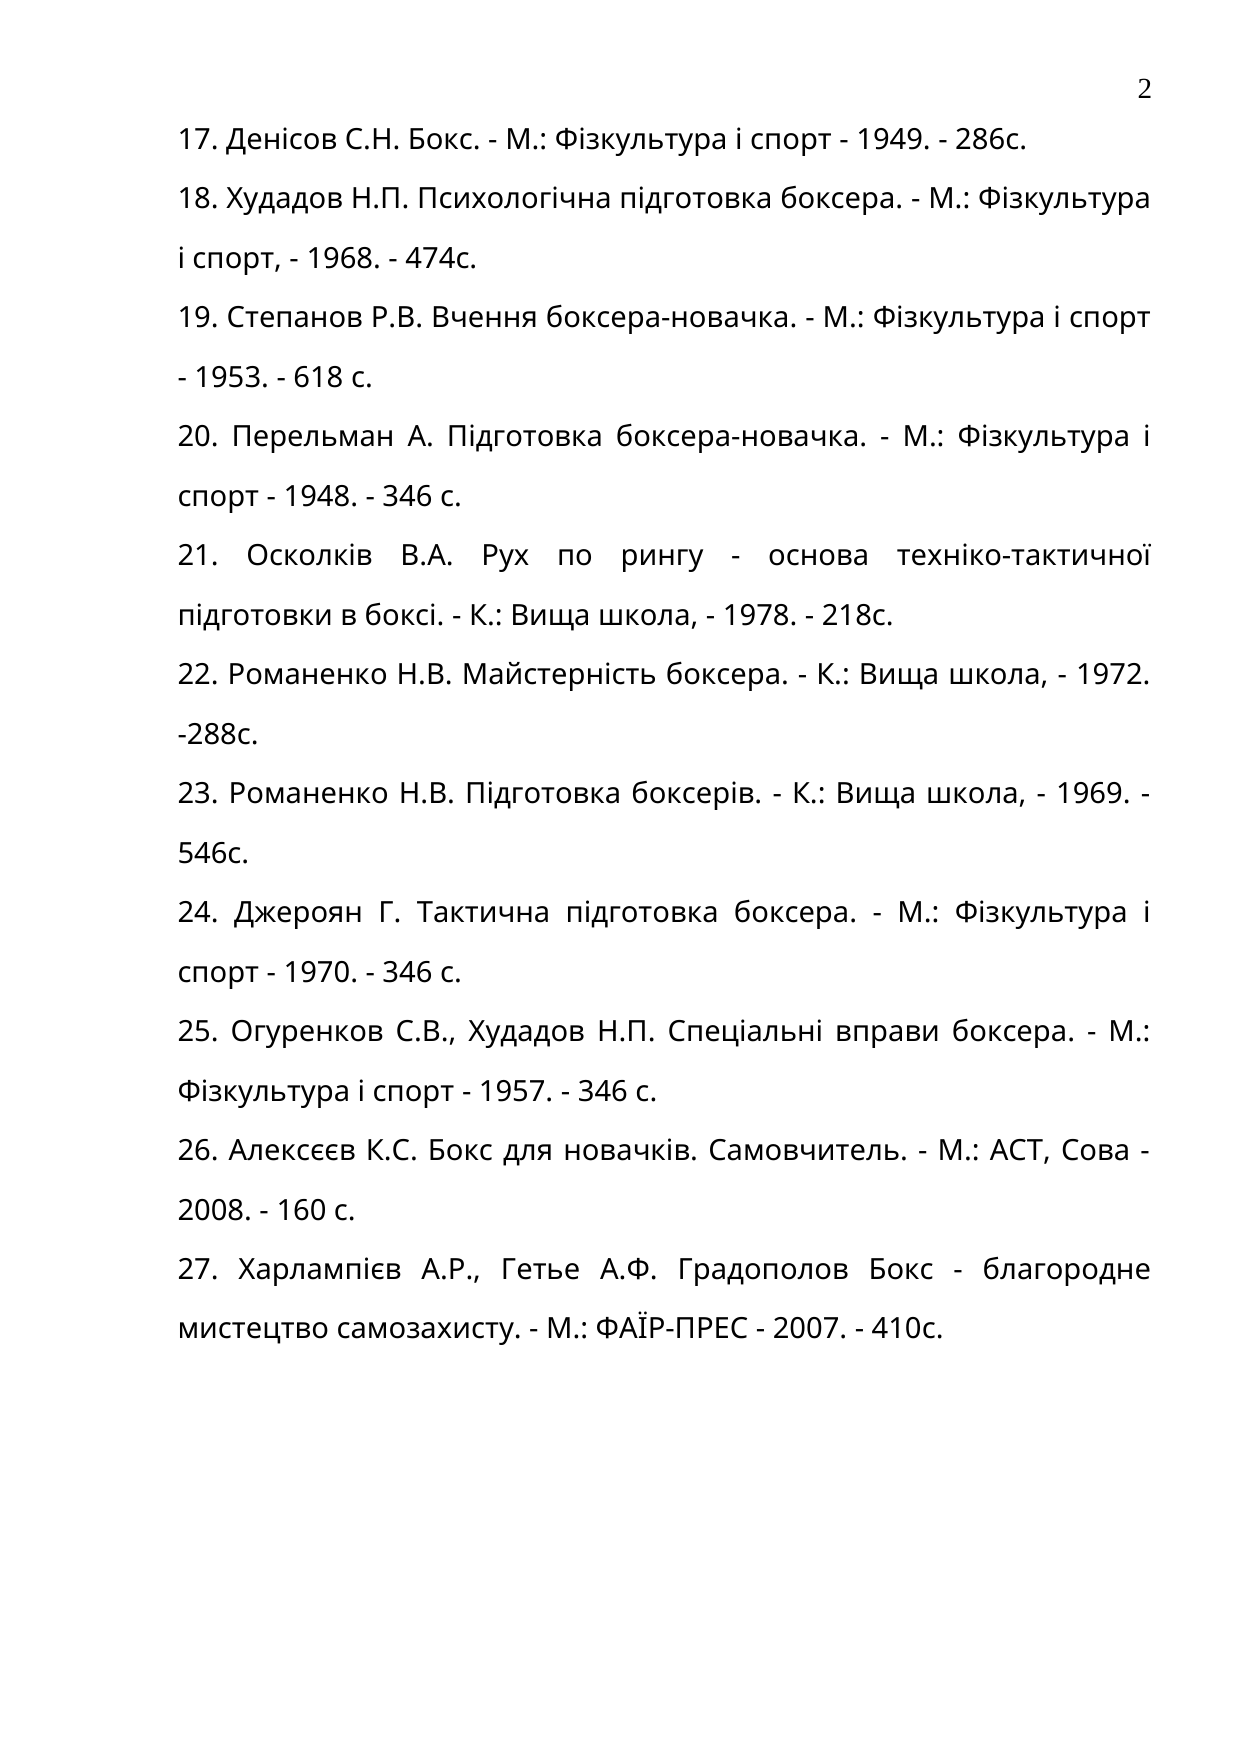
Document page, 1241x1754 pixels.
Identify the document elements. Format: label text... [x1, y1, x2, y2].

text 21. Осколків В.А. Рух по рингу - основа техніко-тактичної підготовки в боксі. - К.: Вища школа, - 1978. - 218с. [177, 534, 1152, 634]
text 17. Денісов С.Н. Бокс. - М.: Фізкультура і спорт - 1949. - 286с. [177, 118, 1152, 158]
text 26. Алексєєв К.С. Бокс для новачків. Самовчитель. - М.: АСТ, Сова - 2008. - 160 с. [177, 1129, 1152, 1228]
text 18. Худадов Н.П. Психологічна підготовка боксера. - М.: Фізкультура і спорт, - 1968. - 474с. [177, 178, 1152, 277]
text 19. Степанов Р.В. Вчення боксера-новачка. - М.: Фізкультура і спорт - 1953. - 618 с. [177, 297, 1152, 396]
text 24. Джероян Г. Тактична підготовка боксера. - М.: Фізкультура і спорт - 1970. - 346 с. [177, 891, 1152, 991]
text 25. Огуренков С.В., Худадов Н.П. Спеціальні вправи боксера. - М.: Фізкультура і спорт - 1957. - 346 с. [177, 1010, 1152, 1109]
text 20. Перельман А. Підготовка боксера-новачка. - М.: Фізкультура і спорт - 1948. - 346 с. [177, 416, 1152, 515]
text 22. Романенко Н.В. Майстерність боксера. - К.: Вища школа, - 1972. -288с. [177, 653, 1152, 753]
text 23. Романенко Н.В. Підготовка боксерів. - К.: Вища школа, - 1969. -546с. [177, 772, 1152, 872]
text 27. Харлампієв А.Р., Гетье А.Ф. Градополов Бокс - благородне мистецтво самозахисту. - М.: ФАЇР-ПРЕС - 2007. - 410с. [177, 1248, 1152, 1347]
